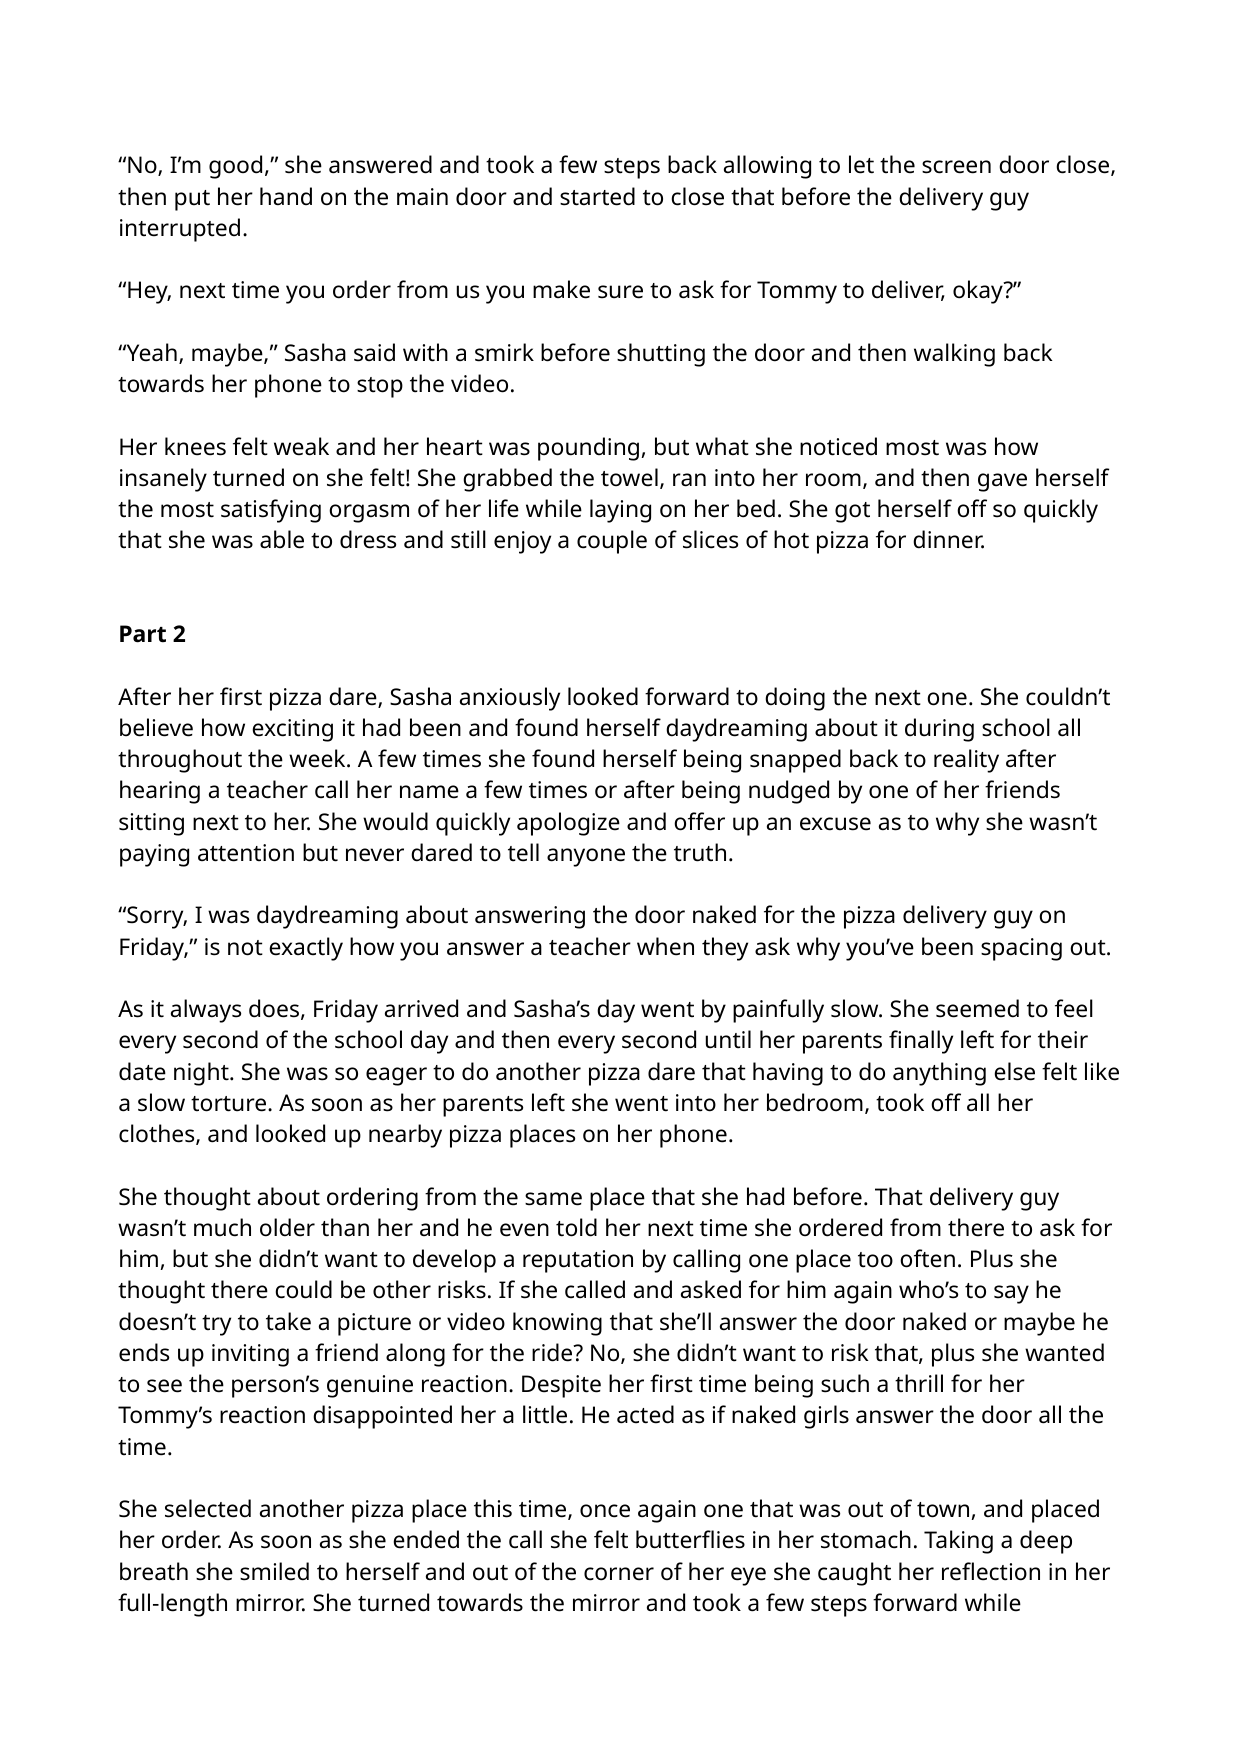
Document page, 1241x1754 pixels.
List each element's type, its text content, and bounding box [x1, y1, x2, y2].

text “Hey, next time you order from us you make sure to ask for Tommy to deliver, okay?” [118, 274, 1122, 306]
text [118, 618, 1122, 1618]
text “Yeah, maybe,” Sasha said with a smirk before shutting the door and then walking back towards her phone to stop the video. [118, 337, 1122, 399]
text Her knees felt weak and her heart was pounding, but what she noticed most was how insanely turned on she felt! She grabbed the towel, ran into her room, and then gave herself the most satisfying orgasm of her life while laying on her bed. She got herself off so quickly that she was able to dress and still enjoy a couple of slices of hot pizza for dinner. [118, 431, 1122, 556]
text “No, I’m good,” she answered and took a few steps back allowing to let the screen door close, then put her hand on the main door and started to close that before the delivery guy interrupted. [118, 149, 1122, 243]
